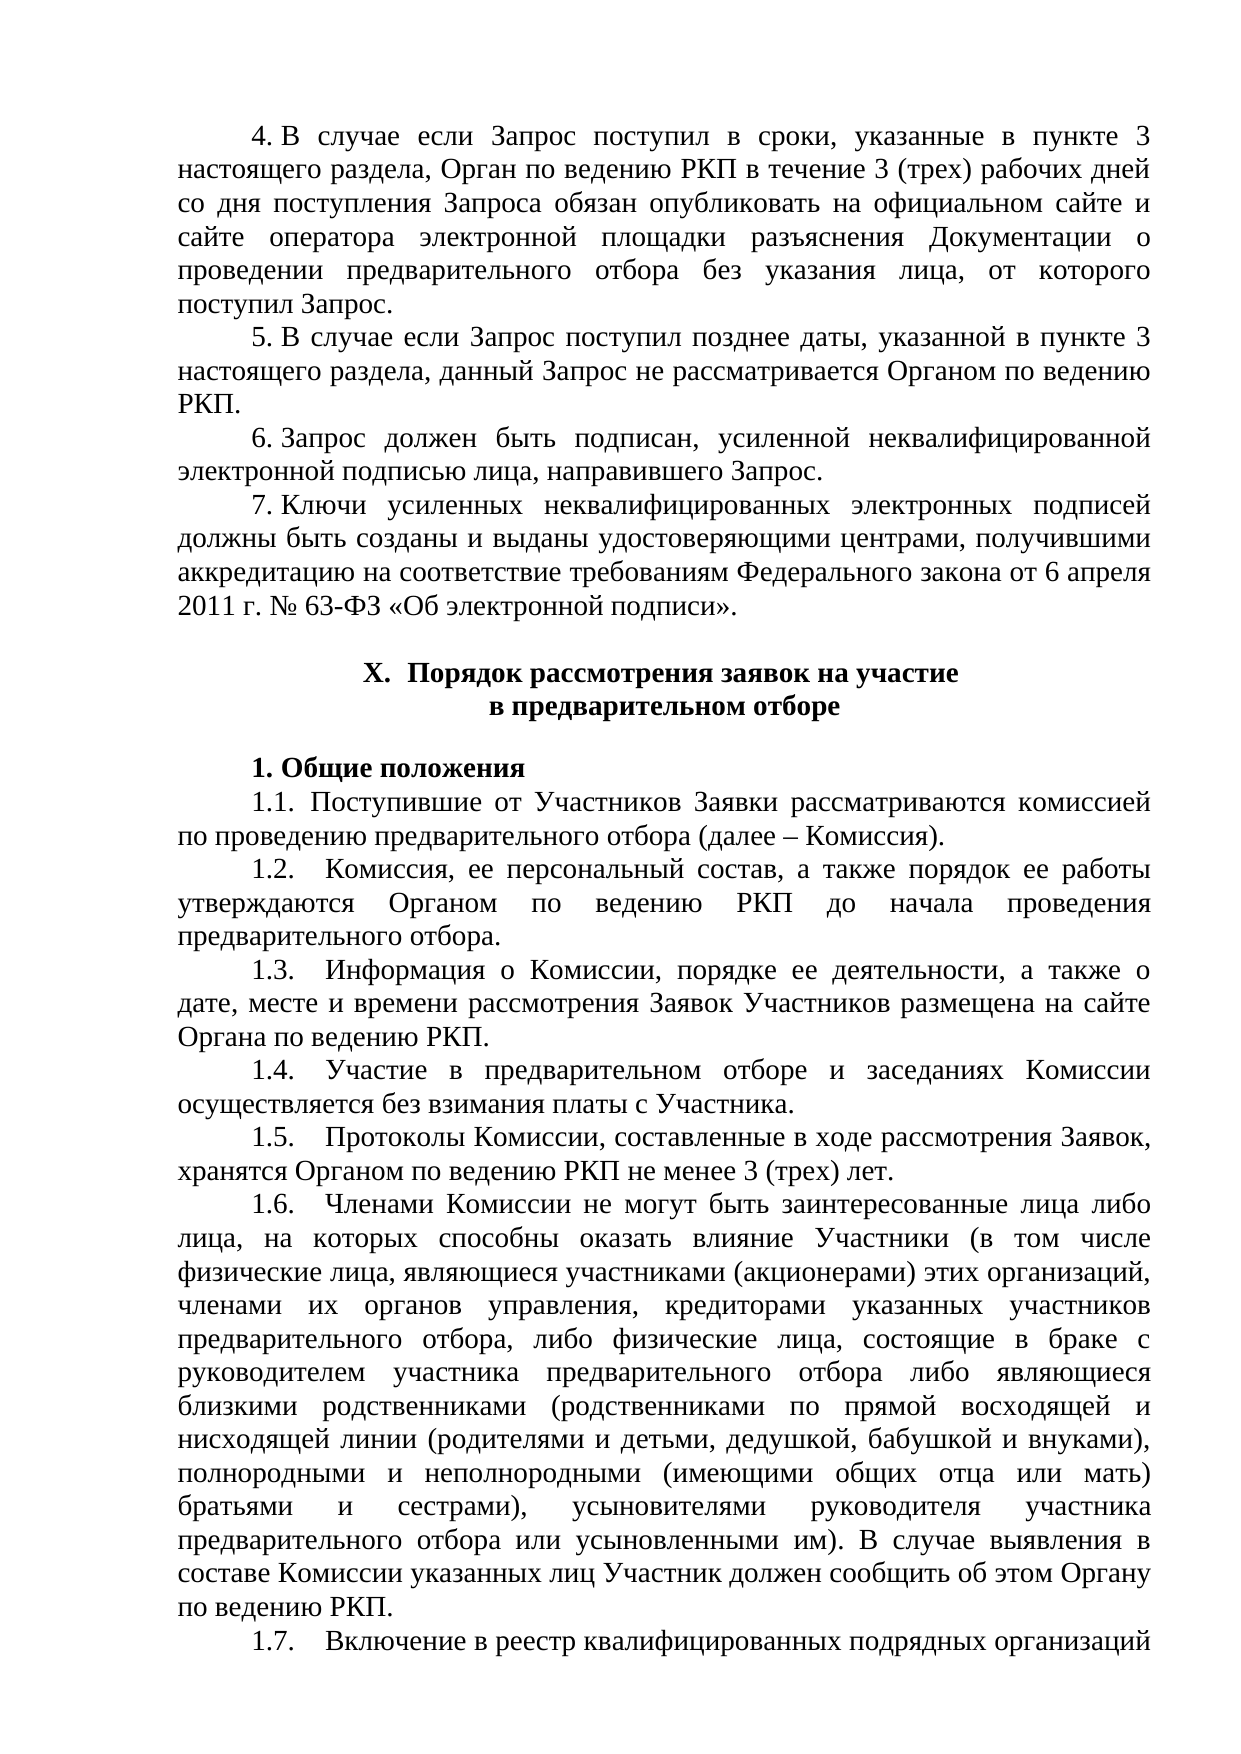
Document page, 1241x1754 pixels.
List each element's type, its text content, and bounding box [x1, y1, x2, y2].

list Поступившие от Участников Заявки рассматриваются комиссией по проведению предварительного отбора (далее – Комиссия). [177, 784, 1152, 851]
list Членами Комиссии не могут быть заинтересованные лица либо лица, на которых способны оказать влияние Участники (в том числе физические лица, являющиеся участниками (акционерами) этих организаций, членами их органов управления, кредиторами указанных участников предварительного отбора, либо физические лица, состоящие в браке с руководителем участника предварительного отбора либо являющиеся близкими родственниками (родственниками по прямой восходящей и нисходящей линии (родителями и детьми, дедушкой, бабушкой и внуками), полнородными и неполнородными (имеющими общих отца или мать) братьями и сестрами), усыновителями руководителя участника предварительного отбора или усыновленными им). В случае выявления в составе Комиссии указанных лиц Участник должен сообщить об этом Органу по ведению РКП. [177, 1187, 1152, 1623]
list В случае если Запрос поступил в сроки, указанные в пункте 3 настоящего раздела, Орган по ведению РКП в течение 3 (трех) рабочих дней со дня поступления Запроса обязан опубликовать на официальном сайте и сайте оператора электронной площадки разъяснения Документации о проведении предварительного отбора без указания лица, от которого поступил Запрос. [177, 118, 1152, 319]
list Комиссия, ее персональный состав, а также порядок ее работы утверждаются Органом по ведению РКП до начала проведения предварительного отбора. [177, 851, 1152, 952]
list Запрос должен быть подписан, усиленной неквалифицированной электронной подписью лица, направившего Запрос. [177, 420, 1152, 487]
list Общие положения [177, 751, 1152, 784]
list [177, 1623, 1152, 1656]
list Порядок рассмотрения заявок на участие в предварительном отборе [177, 655, 1152, 722]
list В случае если Запрос поступил позднее даты, указанной в пункте 3 настоящего раздела, данный Запрос не рассматривается Органом по ведению РКП. [177, 319, 1152, 420]
list Участие в предварительном отборе и заседаниях Комиссии осуществляется без взимания платы с Участника. [177, 1052, 1152, 1119]
list Ключи усиленных неквалифицированных электронных подписей должны быть созданы и выданы удостоверяющими центрами, получившими аккредитацию на соответствие требованиям Федерального закона от 6 апреля 2011 г. № 63-ФЗ «Об электронной подписи». [177, 487, 1152, 621]
list Информация о Комиссии, порядке ее деятельности, а также о дате, месте и времени рассмотрения Заявок Участников размещена на сайте Органа по ведению РКП. [177, 952, 1152, 1052]
list Протоколы Комиссии, составленные в ходе рассмотрения Заявок, хранятся Органом по ведению РКП не менее 3 (трех) лет. [177, 1119, 1152, 1187]
